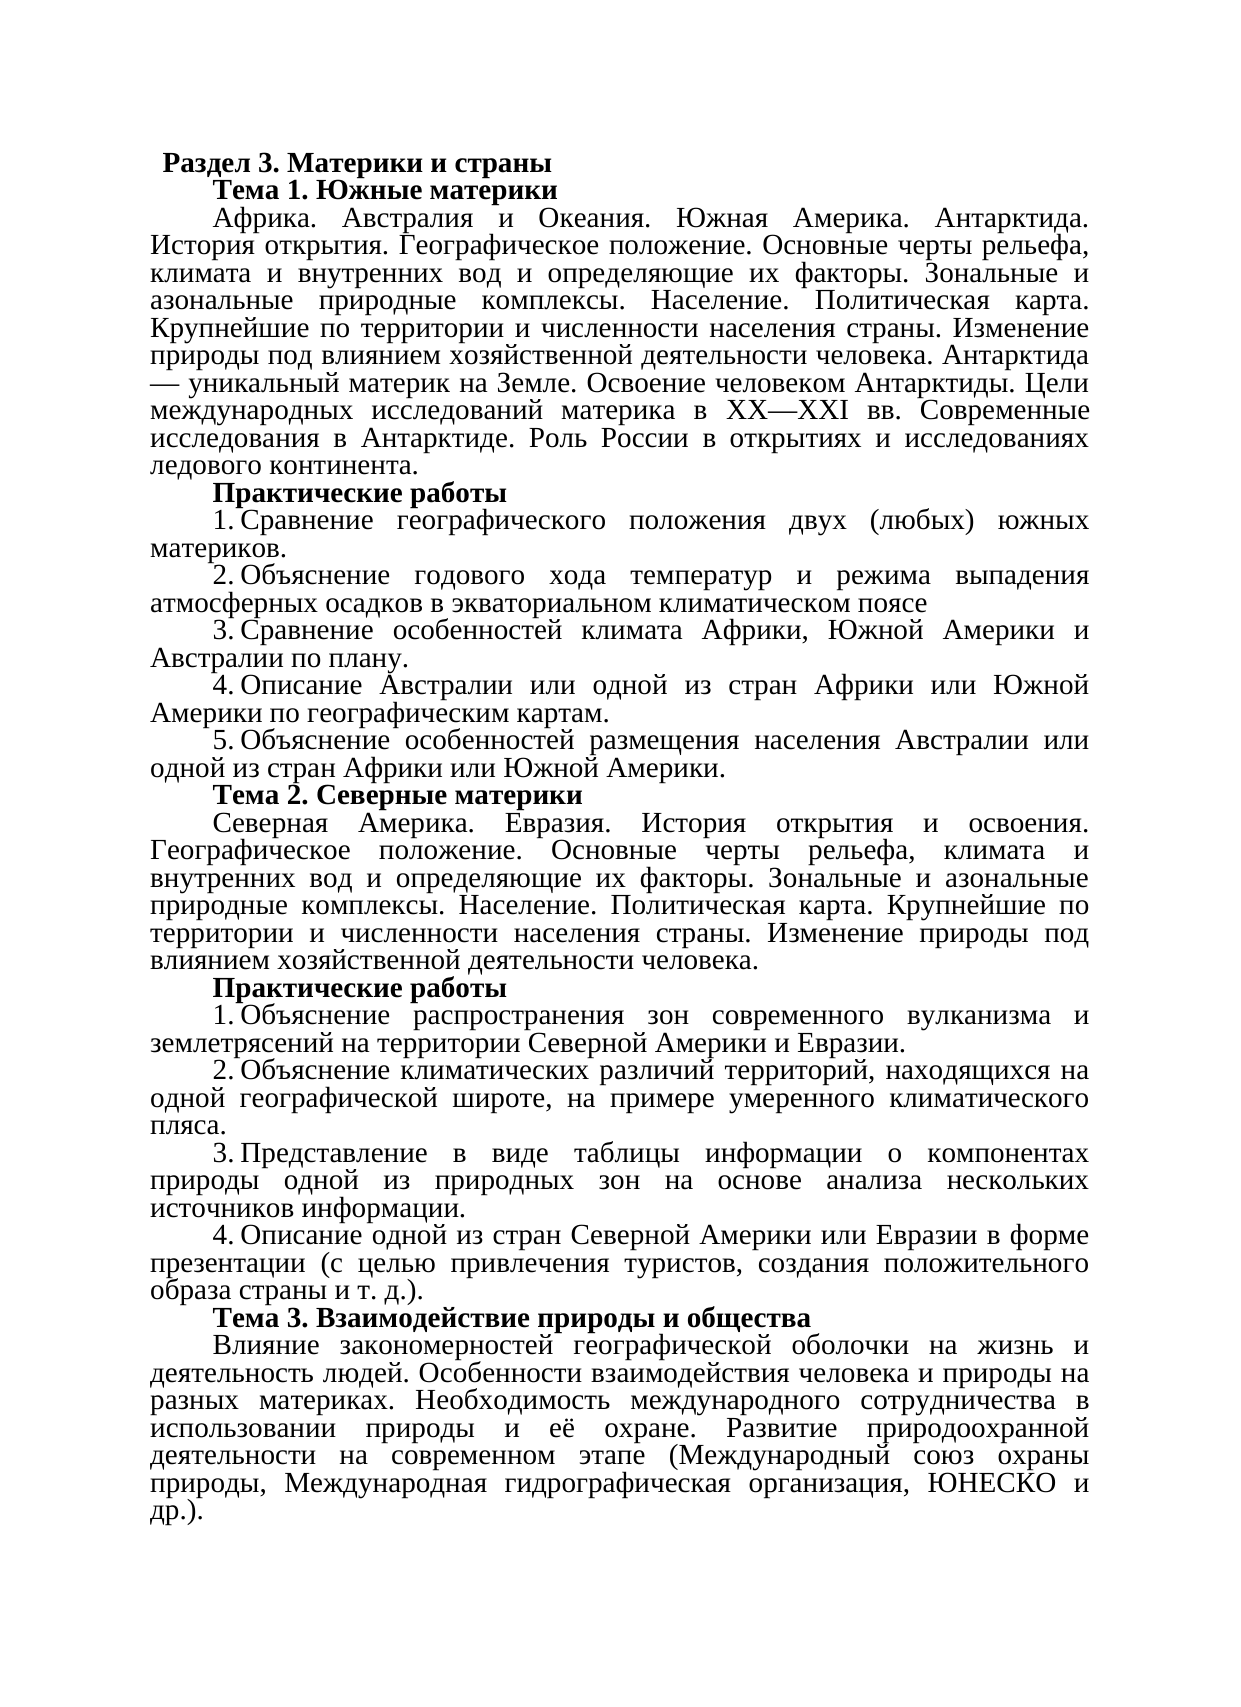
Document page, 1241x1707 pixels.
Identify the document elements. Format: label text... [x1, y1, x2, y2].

text 4. Описание Австралии или одной из стран Африки или Южной Америки по географическим картам. [150, 672, 1090, 727]
text Практические работы [150, 975, 1090, 1002]
text Тема 2. Северные материки [150, 782, 1090, 810]
text Влияние закономерностей географической оболочки на жизнь и деятельность людей. Особенности взаимодействия человека и природы на разных материках. Необходимость международного сотрудничества в использовании природы и её охране. Развитие природоохранной деятельности на современном этапе (Международный союз охраны природы, Международная гидрографическая организация, ЮНЕСКО и др.). [150, 1332, 1090, 1525]
text 3. Сравнение особенностей климата Африки, Южной Америки и Австралии по плану. [150, 617, 1090, 672]
text Северная Америка. Евразия. История открытия и освоения. Географическое положение. Основные черты рельефа, климата и внутренних вод и определяющие их факторы. Зональные и азональные природные комплексы. Население. Политическая карта. Крупнейшие по территории и численности населения страны. Изменение природы под влиянием хозяйственной деятельности человека. [150, 810, 1090, 975]
text 1. Объяснение распространения зон современного вулканизма и землетрясений на территории Северной Америки и Евразии. [150, 1002, 1090, 1057]
text Тема 1. Южные материки [150, 177, 1090, 205]
text 2. Объяснение климатических различий территорий, находящихся на одной географической широте, на примере умеренного климатического пляса. [150, 1057, 1090, 1140]
text Тема 3. Взаимодействие природы и общества [150, 1305, 1090, 1332]
text 3. Представление в виде таблицы информации о компонентах природы одной из природных зон на основе анализа нескольких источников информации. [150, 1140, 1090, 1222]
text Практические работы [150, 480, 1090, 507]
text 4. Описание одной из стран Северной Америки или Евразии в форме презентации (с целью привлечения туристов, создания положительного образа страны и т. д.). [150, 1222, 1090, 1305]
text 2. Объяснение годового хода температур и режима выпадения атмосферных осадков в экваториальном климатическом поясе [150, 562, 1090, 617]
text Раздел 3. Материки и страны [162, 150, 1090, 177]
text 5. Объяснение особенностей размещения населения Австралии или одной из стран Африки или Южной Америки. [150, 727, 1090, 782]
text 1. Сравнение географического положения двух (любых) южных материков. [150, 507, 1090, 562]
text Африка. Австралия и Океания. Южная Америка. Антарктида. История открытия. Географическое положение. Основные черты рельефа, климата и внутренних вод и определяющие их факторы. Зональные и азональные природные комплексы. Население. Политическая карта. Крупнейшие по территории и численности населения страны. Изменение природы под влиянием хозяйственной деятельности человека. Антарктида — уникальный материк на Земле. Освоение человеком Антарктиды. Цели международных исследований материка в XX—XXI вв. Современные исследования в Антарктиде. Роль России в открытиях и исследованиях ледового континента. [150, 205, 1090, 480]
